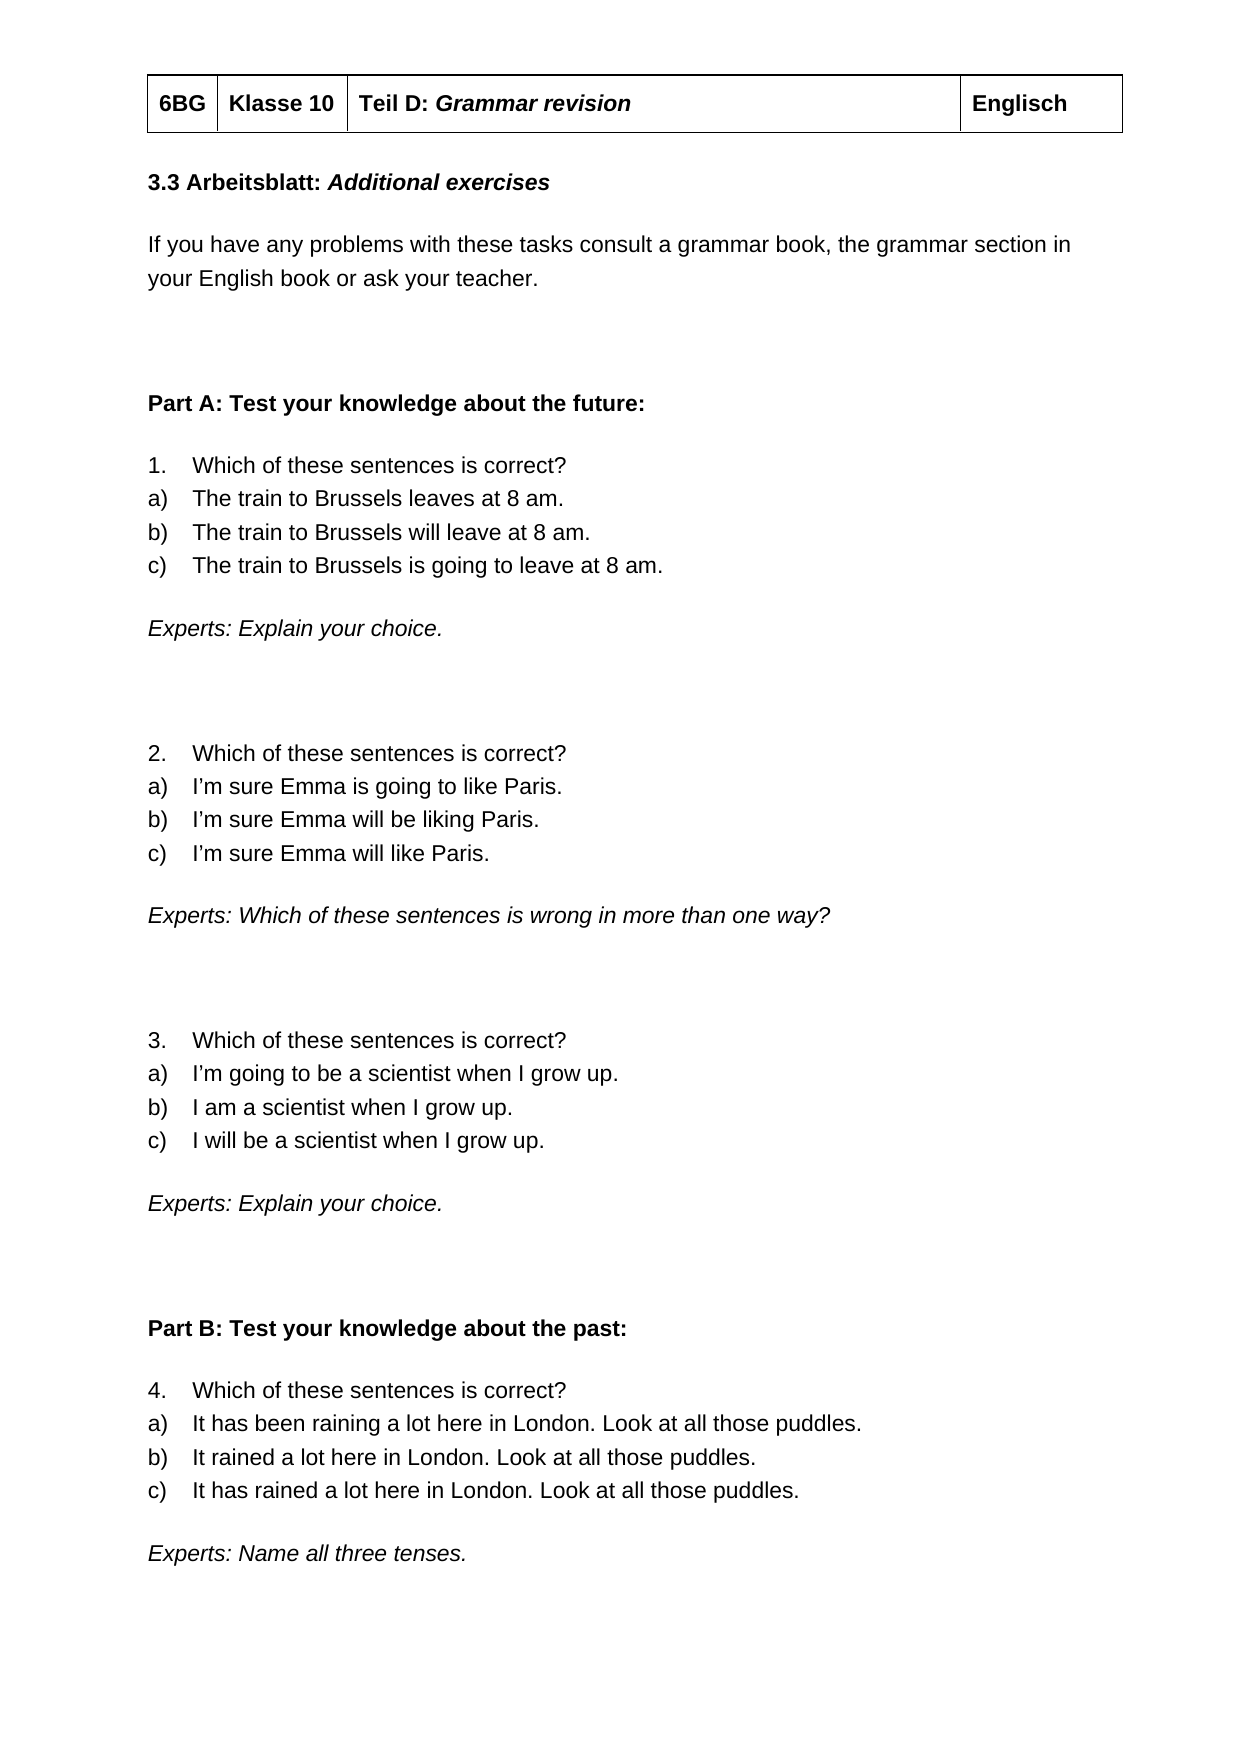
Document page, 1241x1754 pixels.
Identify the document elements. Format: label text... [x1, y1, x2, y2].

list It rained a lot here in London. Look at all those puddles. [148, 1437, 1122, 1470]
list Which of these sentences is correct? [148, 1020, 1122, 1053]
text Experts: Which of these sentences is wrong in more than one way? [148, 895, 1122, 928]
text 3.3 Arbeitsblatt: Additional exercises [148, 162, 1122, 195]
list It has been raining a lot here in London. Look at all those puddles. [148, 1403, 1122, 1437]
list I’m sure Emma will be liking Paris. [148, 799, 1122, 832]
list Which of these sentences is correct? [148, 445, 1122, 478]
text Part B: Test your knowledge about the past: [148, 1307, 1122, 1341]
list I will be a scientist when I grow up. [148, 1120, 1122, 1153]
list Which of these sentences is correct? [148, 732, 1122, 766]
list The train to Brussels is going to leave at 8 am. [148, 545, 1122, 578]
list The train to Brussels leaves at 8 am. [148, 478, 1122, 512]
list It has rained a lot here in London. Look at all those puddles. [148, 1470, 1122, 1503]
list I’m going to be a scientist when I grow up. [148, 1053, 1122, 1087]
list I am a scientist when I grow up. [148, 1087, 1122, 1120]
list The train to Brussels will leave at 8 am. [148, 512, 1122, 545]
text Experts: Explain your choice. [148, 1182, 1122, 1216]
text Part A: Test your knowledge about the future: [148, 382, 1122, 416]
list I’m sure Emma is going to like Paris. [148, 766, 1122, 799]
text Experts: Name all three tenses. [148, 1532, 1122, 1566]
text If you have any problems with these tasks consult a grammar book, the grammar section in your English book or ask your teacher. [148, 224, 1122, 291]
text Experts: Explain your choice. [148, 607, 1122, 641]
list Which of these sentences is correct? [148, 1370, 1122, 1403]
list I’m sure Emma will like Paris. [148, 832, 1122, 866]
